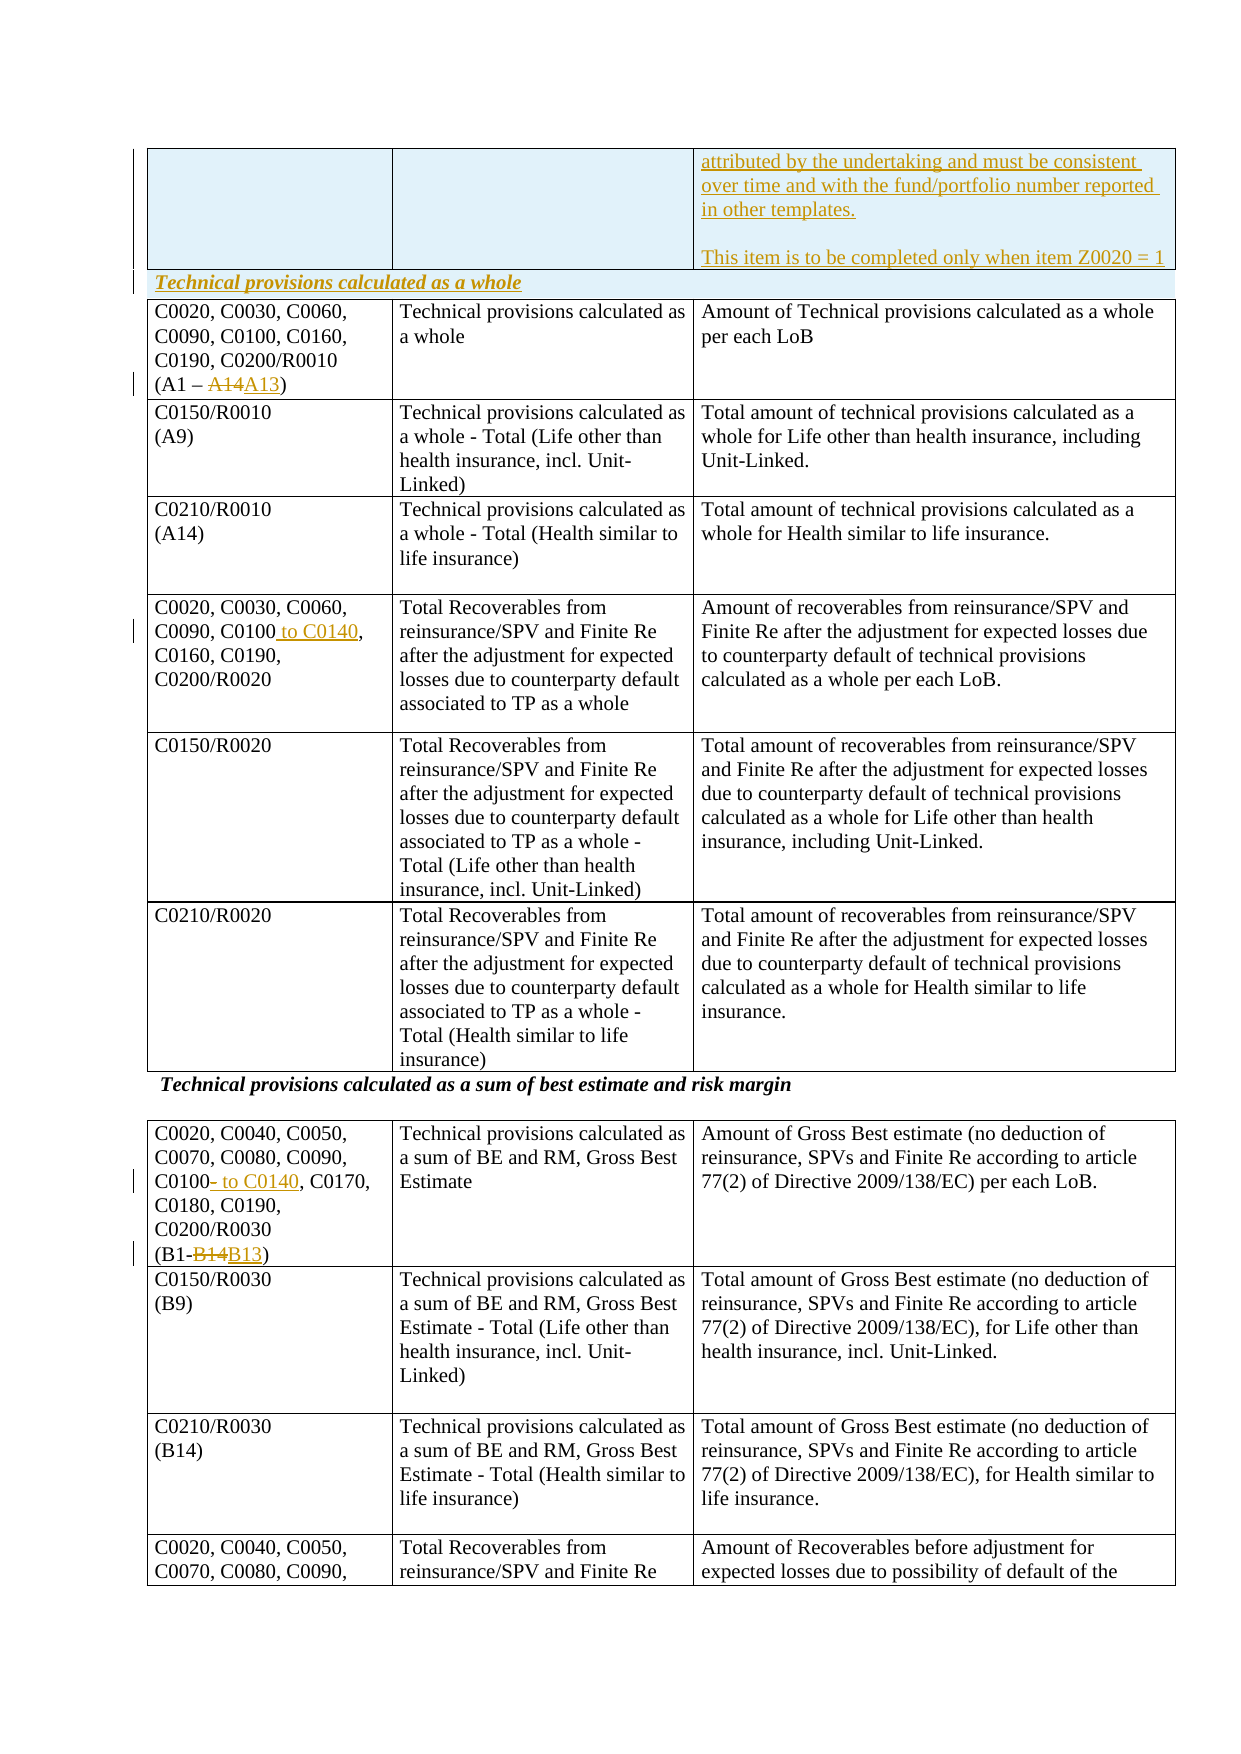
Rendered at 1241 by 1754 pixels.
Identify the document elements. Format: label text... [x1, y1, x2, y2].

table_cell C0210/R0010 (A14) [148, 497, 392, 593]
table_cell Technical provisions calculated as a sum of BE and RM, Gross Best Estimate - Total (Health similar to life insurance) [393, 1414, 693, 1534]
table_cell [148, 1535, 392, 1585]
table_cell Technical provisions calculated as a whole - Total (Health similar to life insurance) [393, 497, 693, 593]
table_cell Technical provisions calculated as a sum of BE and RM, Gross Best Estimate [393, 1121, 693, 1266]
table_cell C0150/R0030 (B9) [148, 1267, 392, 1413]
table_cell C0210/R0020 [148, 903, 392, 1071]
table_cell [694, 1535, 1175, 1585]
table_cell Total amount of technical provisions calculated as a whole for Health similar to life insurance. [694, 497, 1175, 593]
table_cell C0150/R0010 (A9) [148, 400, 392, 496]
table_cell C0210/R0030 (B14) [148, 1414, 392, 1534]
table_cell Total Recoverables from reinsurance/SPV and Finite Re after the adjustment for expected losses due to counterparty default associated to TP as a whole - Total (Life other than health insurance, incl. Unit-Linked) [393, 733, 693, 901]
table_cell Total Recoverables from reinsurance/SPV and Finite Re after the adjustment for expected losses due to counterparty default associated to TP as a whole [393, 595, 693, 732]
table_cell Technical provisions calculated as a sum of BE and RM, Gross Best Estimate - Total (Life other than health insurance, incl. Unit-Linked) [393, 1267, 693, 1413]
table_cell C0150/R0020 [148, 733, 392, 901]
table_cell C0020, C0030, C0060, C0090, C0100, C0160, C0190, C0200/R0020 [148, 595, 392, 732]
table_cell Amount of recoverables from reinsurance/SPV and Finite Re after the adjustment for expected losses due to counterparty default of technical provisions calculated as a whole per each LoB. [694, 595, 1175, 732]
table_cell Amount of Gross Best estimate (no deduction of reinsurance, SPVs and Finite Re according to article 77(2) of Directive 2009/138/EC) per each LoB. [694, 1121, 1175, 1266]
table_cell Total amount of Gross Best estimate (no deduction of reinsurance, SPVs and Finite Re according to article 77(2) of Directive 2009/138/EC), for Health similar to life insurance. [694, 1414, 1175, 1534]
table_cell Amount of Technical provisions calculated as a whole per each LoB [694, 300, 1175, 399]
table_cell Technical provisions calculated as a sum of best estimate and risk margin [147, 1072, 1175, 1120]
table_cell Total amount of technical provisions calculated as a whole for Life other than health insurance, including Unit-Linked. [694, 400, 1175, 496]
table_cell Technical provisions calculated as a whole [393, 300, 693, 399]
table_cell Total amount of recoverables from reinsurance/SPV and Finite Re after the adjustment for expected losses due to counterparty default of technical provisions calculated as a whole for Health similar to life insurance. [694, 903, 1175, 1071]
table_cell Technical provisions calculated as a whole - Total (Life other than health insurance, incl. Unit-Linked) [393, 400, 693, 496]
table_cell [393, 1535, 693, 1585]
table_cell C0020, C0040, C0050, C0070, C0080, C0090, C0100, C0170, C0180, C0190, C0200/R0030 (B1-) [148, 1121, 392, 1266]
table_cell Total amount of recoverables from reinsurance/SPV and Finite Re after the adjustment for expected losses due to counterparty default of technical provisions calculated as a whole for Life other than health insurance, including Unit-Linked. [694, 733, 1175, 901]
table_cell Total Recoverables from reinsurance/SPV and Finite Re after the adjustment for expected losses due to counterparty default associated to TP as a whole - Total (Health similar to life insurance) [393, 903, 693, 1071]
table_cell C0020, C0030, C0060, C0090, C0100, C0160, C0190, C0200/R0010 (A1 – ) [148, 300, 392, 399]
table_cell Total amount of Gross Best estimate (no deduction of reinsurance, SPVs and Finite Re according to article 77(2) of Directive 2009/138/EC), for Life other than health insurance, incl. Unit-Linked. [694, 1267, 1175, 1413]
